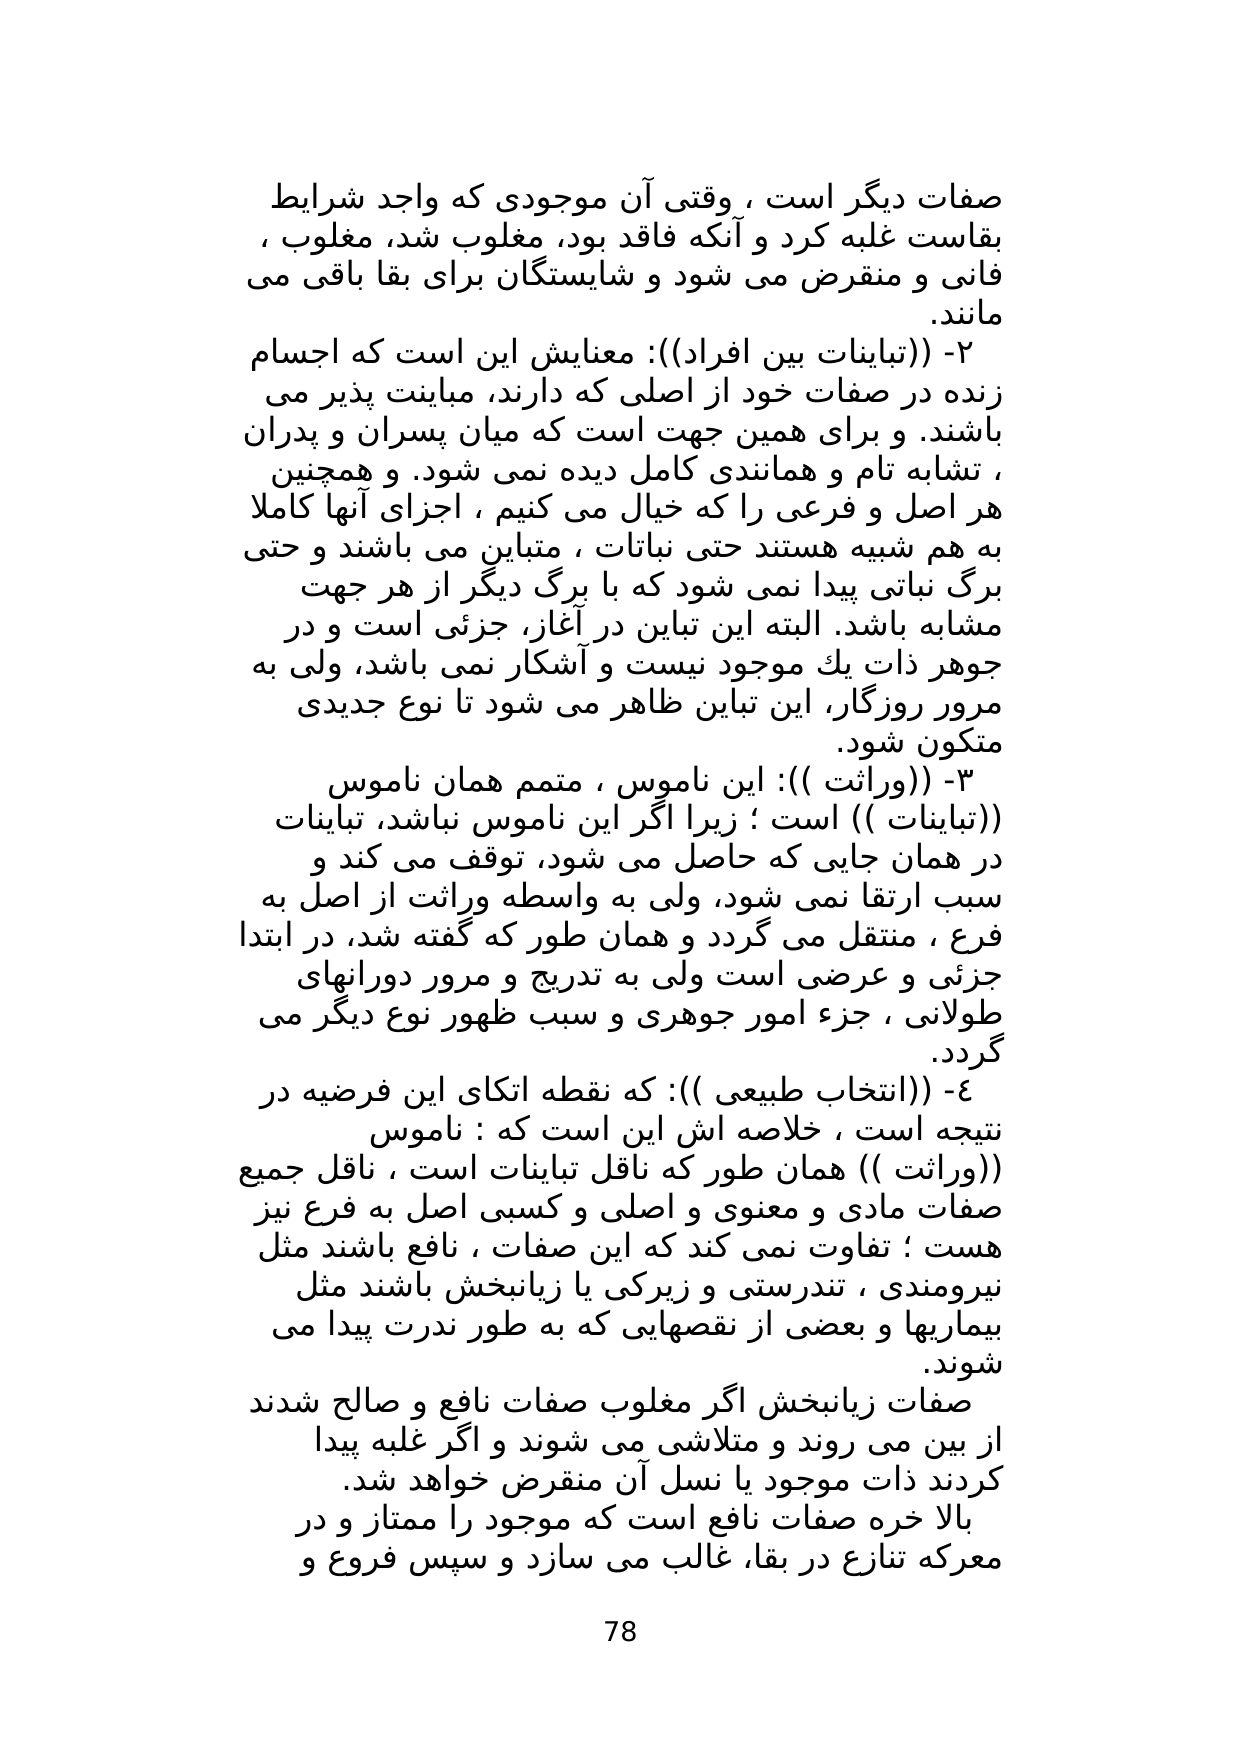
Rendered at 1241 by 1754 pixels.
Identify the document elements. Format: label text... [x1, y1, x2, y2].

text ٣- ((وراثت )): اين ناموس ، متمم همان ناموس ((تباينات )) است ؛ زيرا اگر اين ناموس نباشد، تباينات در همان جايى كه حاصل مى شود، توقف مى كند و سبب ارتقا نمى شود، ولى به واسطه وراثت از اصل به فرع ، منتقل مى گردد و همان طور كه گفته شد، در ابتدا جزئى و عرضى است ولى به تدريج و مرور دورانهاى طولانى ، جزء امور جوهرى و سبب ظهور نوع ديگر مى گردد. [236, 760, 1004, 1071]
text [236, 1498, 1004, 1576]
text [236, 177, 1004, 333]
text صفات زيانبخش اگر مغلوب صفات نافع و صالح شدند از بين مى روند و متلاشى مى شوند و اگر غلبه پيدا كردند ذات موجود يا نسل آن منقرض خواهد شد. [236, 1382, 1004, 1498]
text ٢- ((تباينات بين افراد)): معنايش اين است كه اجسام زنده در صفات خود از اصلى كه دارند، مباينت پذير مى باشند. و براى همين جهت است كه ميان پسران و پدران ، تشابه تام و همانندى كامل ديده نمى شود. و همچنين هر اصل و فرعى را كه خيال مى كنيم ، اجزاى آنها كاملا به هم شبيه هستند حتى نباتات ، متباين مى باشند و حتى برگ نباتى پيدا نمى شود كه با برگ ديگر از هر جهت مشابه باشد. البته اين تباين در آغاز، جزئى است و در جوهر ذات يك موجود نيست و آشكار نمى باشد، ولى به مرور روزگار، اين تباين ظاهر مى شود تا نوع جديدى متكون شود. [236, 333, 1004, 760]
text ٤- ((انتخاب طبيعى )): كه نقطه اتكاى اين فرضيه در نتيجه است ، خلاصه اش اين است كه : ناموس ((وراثت )) همان طور كه ناقل تباينات است ، ناقل جميع صفات مادى و معنوى و اصلى و كسبى اصل به فرع نيز هست ؛ تفاوت نمى كند كه اين صفات ، نافع باشند مثل نيرومندى ، تندرستى و زيركى يا زيانبخش باشند مثل بيماريها و بعضى از نقصهايى كه به طور ندرت پيدا مى شوند. [236, 1071, 1004, 1382]
